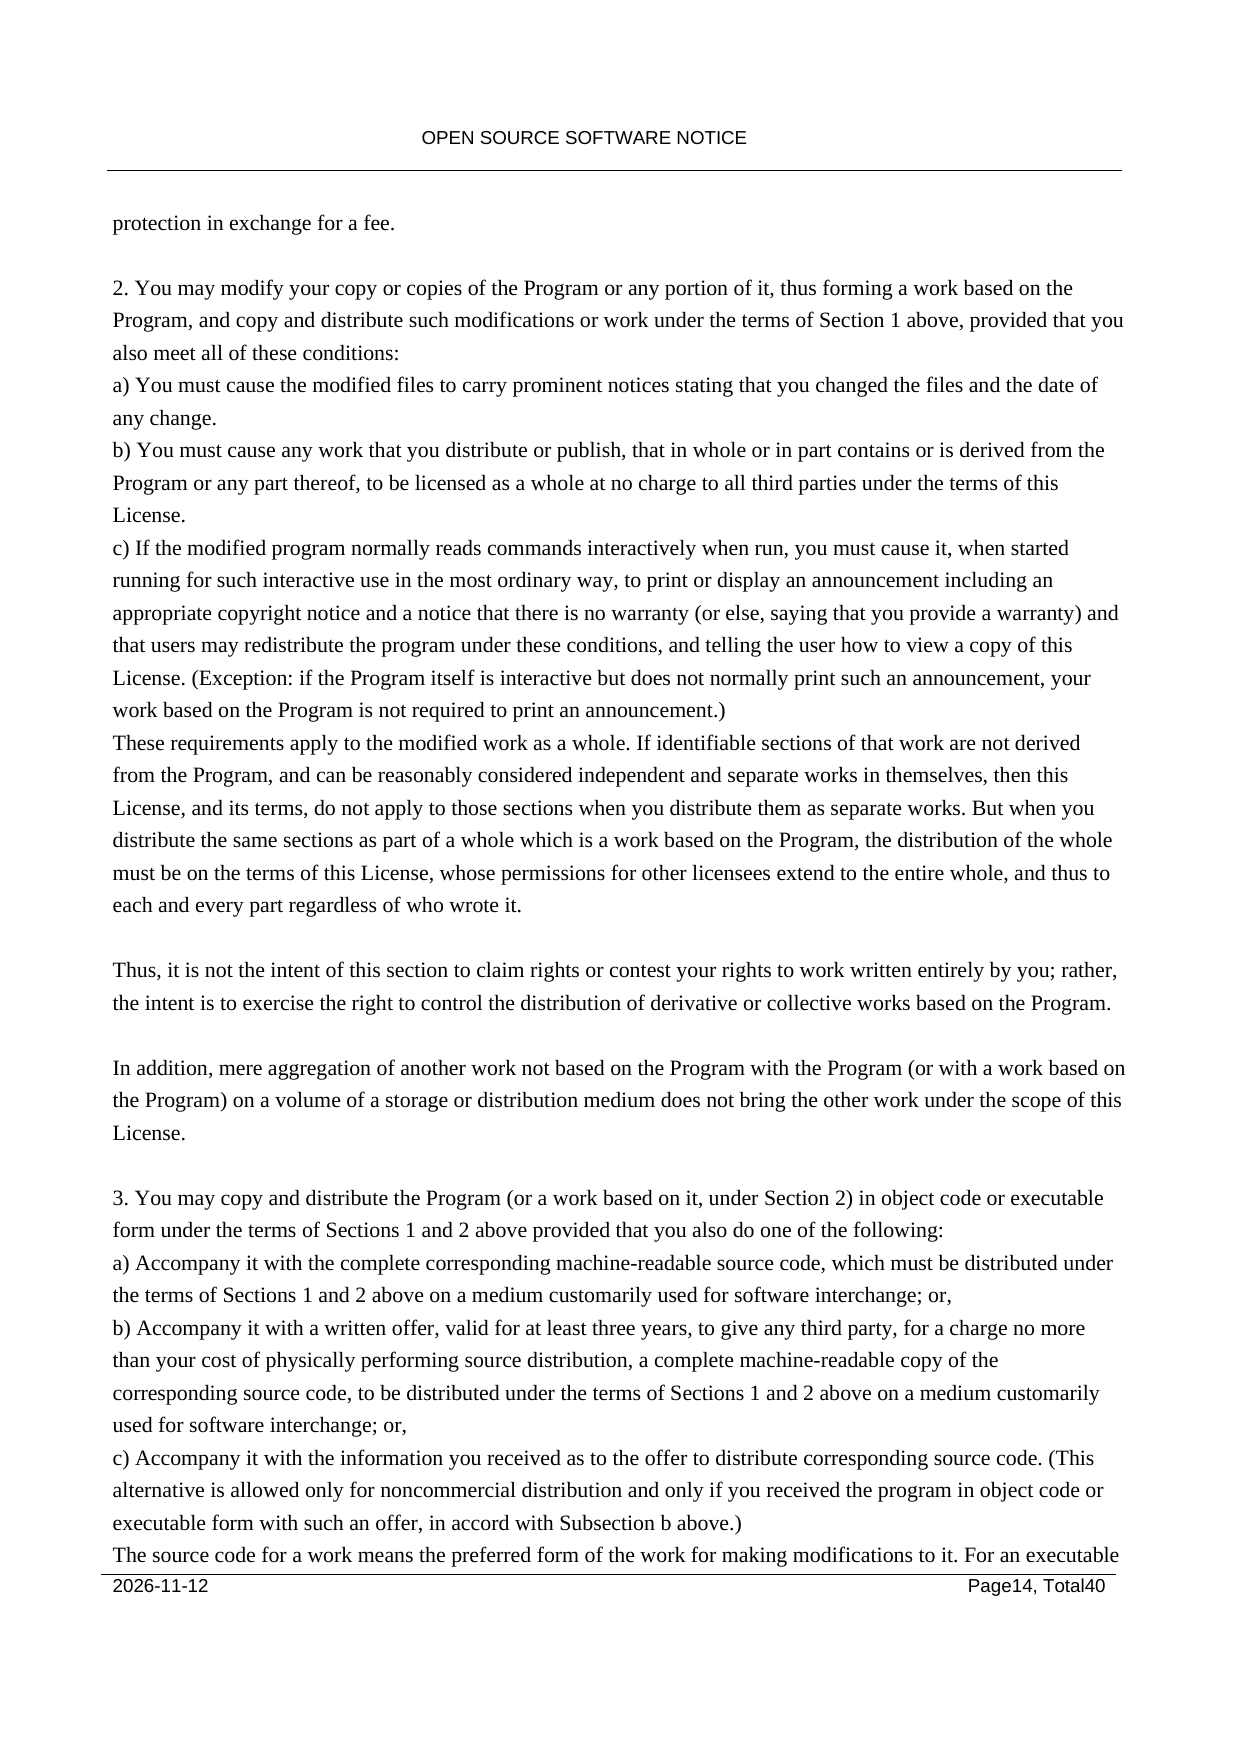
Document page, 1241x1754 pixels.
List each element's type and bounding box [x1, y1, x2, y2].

text [112, 206, 1128, 1571]
